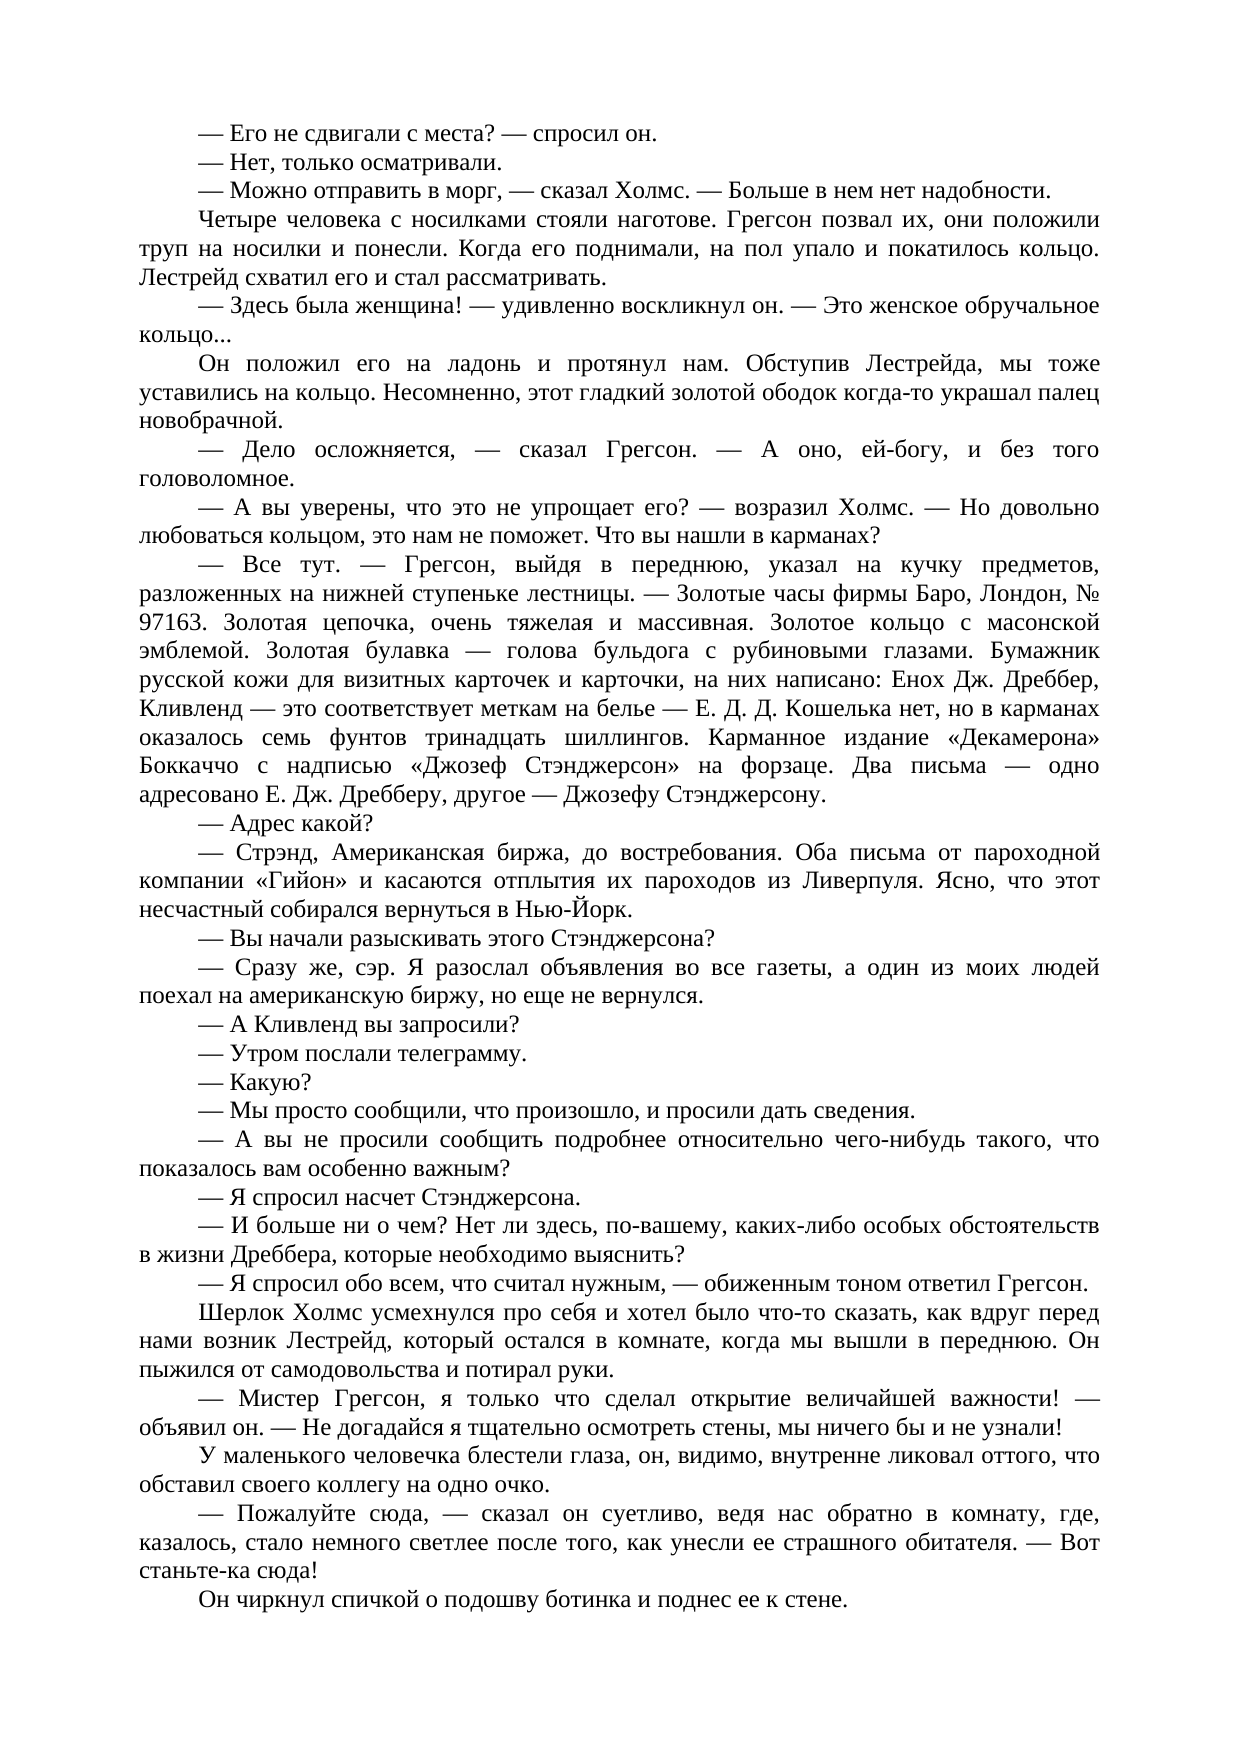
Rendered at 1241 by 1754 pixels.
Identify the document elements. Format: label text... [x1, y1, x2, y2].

text — А вы не просили сообщить подробнее относительно чего-нибудь такого, что показалось вам особенно важным? [139, 1124, 1101, 1182]
text — А Кливленд вы запросили? [139, 1009, 1101, 1038]
text — Нет, только осматривали. [139, 147, 1101, 176]
text — Пожалуйте сюда, — сказал он суетливо, ведя нас обратно в комнату, где, казалось, стало немного светлее после того, как унесли ее страшного обитателя. — Вот станьте-ка сюда! [139, 1498, 1101, 1584]
text — И больше ни о чем? Нет ли здесь, по-вашему, каких-либо особых обстоятельств в жизни Дреббера, которые необходимо выяснить? [139, 1211, 1101, 1268]
text — Сразу же, сэр. Я разослал объявления во все газеты, а один из моих людей поехал на американскую биржу, но еще не вернулся. [139, 952, 1101, 1009]
text — Я спросил насчет Стэнджерсона. [139, 1182, 1101, 1211]
text — Стрэнд, Американская биржа, до востребования. Оба письма от пароходной компании «Гийон» и касаются отплытия их пароходов из Ливерпуля. Ясно, что этот несчастный собирался вернуться в Нью-Йорк. [139, 837, 1101, 923]
text — Здесь была женщина! — удивленно воскликнул он. — Это женское обручальное кольцо... [139, 291, 1101, 348]
text — Утром послали телеграмму. [139, 1038, 1101, 1067]
text У маленького человечка блестели глаза, он, видимо, внутренне ликовал оттого, что обставил своего коллегу на одно очко. [139, 1441, 1101, 1498]
text — Вы начали разыскивать этого Стэнджерсона? [139, 923, 1101, 952]
text Он чиркнул спичкой о подошву ботинка и поднес ее к стене. [139, 1584, 1101, 1613]
text — Я спросил обо всем, что считал нужным, — обиженным тоном ответил Грегсон. [139, 1268, 1101, 1297]
text Он положил его на ладонь и протянул нам. Обступив Лестрейда, мы тоже уставились на кольцо. Несомненно, этот гладкий золотой ободок когда-то украшал палец новобрачной. [139, 348, 1101, 434]
text — Все тут. — Грегсон, выйдя в переднюю, указал на кучку предметов, разложенных на нижней ступеньке лестницы. — Золотые часы фирмы Баро, Лондон, № 97163. Золотая цепочка, очень тяжелая и массивная. Золотое кольцо с масонской эмблемой. Золотая булавка — голова бульдога с рубиновыми глазами. Бумажник русской кожи для визитных карточек и карточки, на них написано: Енох Дж. Дреббер, Кливленд — это соответствует меткам на белье — Е. Д. Д. Кошелька нет, но в карманах оказалось семь фунтов тринадцать шиллингов. Карманное издание «Декамерона» Боккаччо с надписью «Джозеф Стэнджерсон» на форзаце. Два письма — одно адресовано Е. Дж. Дребберу, другое — Джозефу Стэнджерсону. [139, 549, 1101, 808]
text Шерлок Холмс усмехнулся про себя и хотел было что-то сказать, как вдруг перед нами возник Лестрейд, который остался в комнате, когда мы вышли в переднюю. Он пыжился от самодовольства и потирал руки. [139, 1297, 1101, 1383]
text — Мистер Грегсон, я только что сделал открытие величайшей важности! — объявил он. — Не догадайся я тщательно осмотреть стены, мы ничего бы и не узнали! [139, 1383, 1101, 1441]
text — Можно отправить в морг, — сказал Холмс. — Больше в нем нет надобности. [139, 176, 1101, 204]
text — А вы уверены, что это не упрощает его? — возразил Холмс. — Но довольно любоваться кольцом, это нам не поможет. Что вы нашли в карманах? [139, 492, 1101, 549]
text — Его не сдвигали с места? — спросил он. [139, 118, 1101, 147]
text — Мы просто сообщили, что произошло, и просили дать сведения. [139, 1096, 1101, 1124]
text — Какую? [139, 1067, 1101, 1096]
text — Дело осложняется, — сказал Грегсон. — А оно, ей-богу, и без того головоломное. [139, 434, 1101, 492]
text — Адрес какой? [139, 808, 1101, 837]
text Четыре человека с носилками стояли наготове. Грегсон позвал их, они положили труп на носилки и понесли. Когда его поднимали, на пол упало и покатилось кольцо. Лестрейд схватил его и стал рассматривать. [139, 204, 1101, 291]
